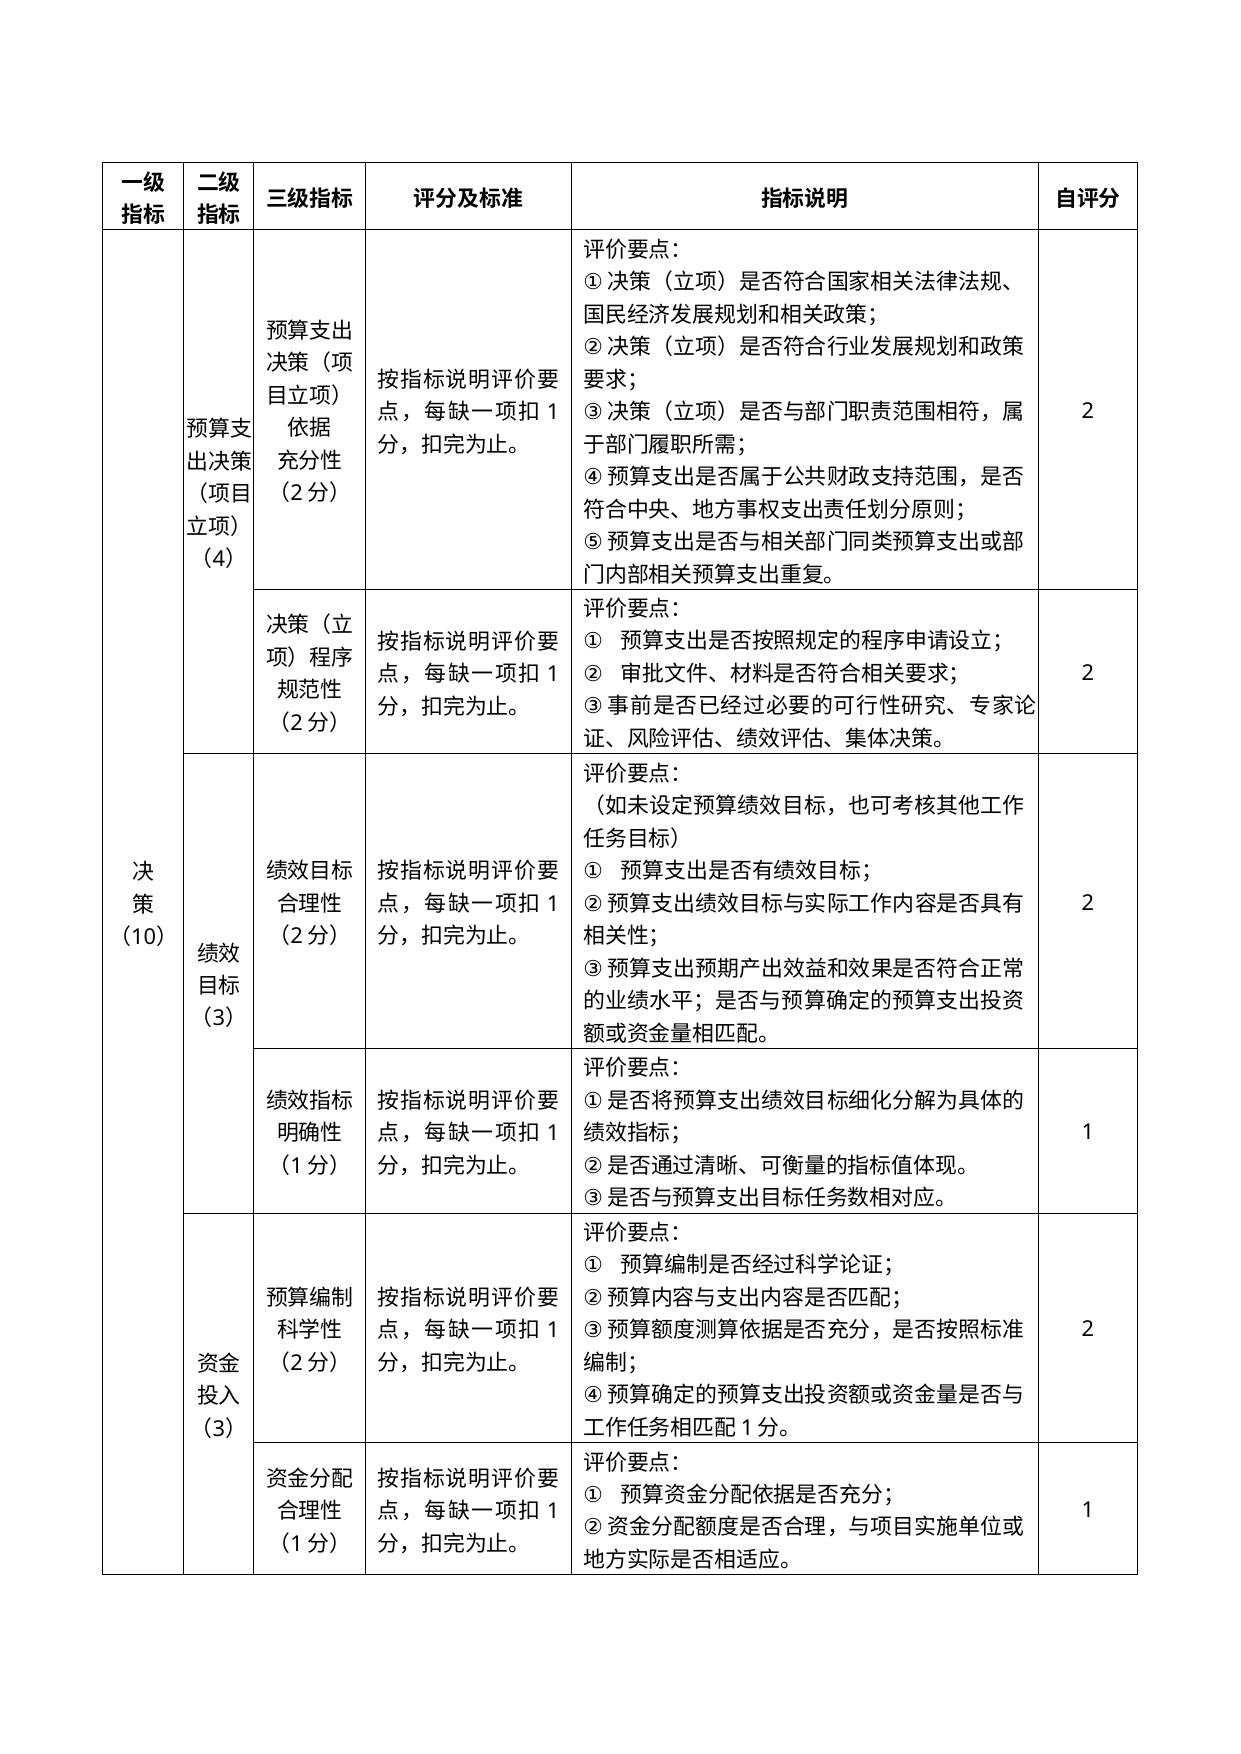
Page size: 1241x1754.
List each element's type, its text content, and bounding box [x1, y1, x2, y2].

table_header 三级指标 [254, 163, 365, 229]
table_cell 评价要点： ①是否将预算支出绩效目标细化分解为具体的绩效指标； ②是否通过清晰、可衡量的指标值体现。 ③是否与预算支出目标任务数相对应。 [572, 1049, 1038, 1212]
table_cell 决 策 （10） [103, 230, 183, 1574]
table_cell 按指标说明评价要点，每缺一项扣1分，扣完为止。 [366, 1049, 571, 1212]
table_cell 决策（立项）程序规范性 （2分） [254, 590, 365, 753]
table_cell 评价要点： 预算支出是否按照规定的程序申请设立； 审批文件、材料是否符合相关要求； ③事前是否已经过必要的可行性研究、专家论证、风险评估、绩效评估、集体决策。 [572, 590, 1038, 753]
table_cell 1 [1039, 1443, 1137, 1574]
table_cell 评价要点： ①决策（立项）是否符合国家相关法律法规、国民经济发展规划和相关政策； ②决策（立项）是否符合行业发展规划和政策要求； ③决策（立项）是否与部门职责范围相符，属于部门履职所需； ④预算支出是否属于公共财政支持范围，是否符合中央、地方事权支出责任划分原则； ⑤预算支出是否与相关部门同类预算支出或部门内部相关预算支出重复。 [572, 230, 1038, 589]
table_cell 预算支出决策（项目立项）依据 充分性 （2分） [254, 230, 365, 589]
table_cell 按指标说明评价要点，每缺一项扣1分，扣完为止。 [366, 590, 571, 753]
table_cell 按指标说明评价要点，每缺一项扣1分，扣完为止。 [366, 1214, 571, 1442]
table_header 一级 指标 [103, 163, 183, 229]
table_cell 2 [1039, 230, 1137, 589]
table_cell 预算编制 科学性 （2分） [254, 1214, 365, 1442]
table_cell 按指标说明评价要点，每缺一项扣1分，扣完为止。 [366, 1443, 571, 1574]
table_header 自评分 [1039, 163, 1137, 229]
table_cell 评价要点： 预算编制是否经过科学论证； ②预算内容与支出内容是否匹配； ③预算额度测算依据是否充分，是否按照标准编制； ④预算确定的预算支出投资额或资金量是否与工作任务相匹配1分。 [572, 1214, 1038, 1442]
table_header 评分及标准 [366, 163, 571, 229]
table_cell 2 [1039, 590, 1137, 753]
table_cell 绩效指标 明确性 （1分） [254, 1049, 365, 1212]
table_cell 资金 投入（3） [184, 1214, 253, 1574]
table_cell 按指标说明评价要点，每缺一项扣1分，扣完为止。 [366, 754, 571, 1048]
table_cell 评价要点： 预算资金分配依据是否充分； ②资金分配额度是否合理，与项目实施单位或地方实际是否相适应。 [572, 1443, 1038, 1574]
table_cell 绩效 目标（3） [184, 754, 253, 1212]
table_cell 绩效目标 合理性 （2分） [254, 754, 365, 1048]
table_cell 评价要点： （如未设定预算绩效目标，也可考核其他工作任务目标） 预算支出是否有绩效目标； ②预算支出绩效目标与实际工作内容是否具有相关性； ③预算支出预期产出效益和效果是否符合正常的业绩水平；是否与预算确定的预算支出投资额或资金量相匹配。 [572, 754, 1038, 1048]
table_cell 1 [1039, 1049, 1137, 1212]
table_header 指标说明 [572, 163, 1038, 229]
table_cell 预算支出决策 （项目立项）（4） [184, 230, 253, 753]
table_header 二级 指标 [184, 163, 253, 229]
table_cell 2 [1039, 754, 1137, 1048]
table_cell 按指标说明评价要点，每缺一项扣1分，扣完为止。 [366, 230, 571, 589]
table_cell 资金分配 合理性 （1分） [254, 1443, 365, 1574]
table_cell 2 [1039, 1214, 1137, 1442]
